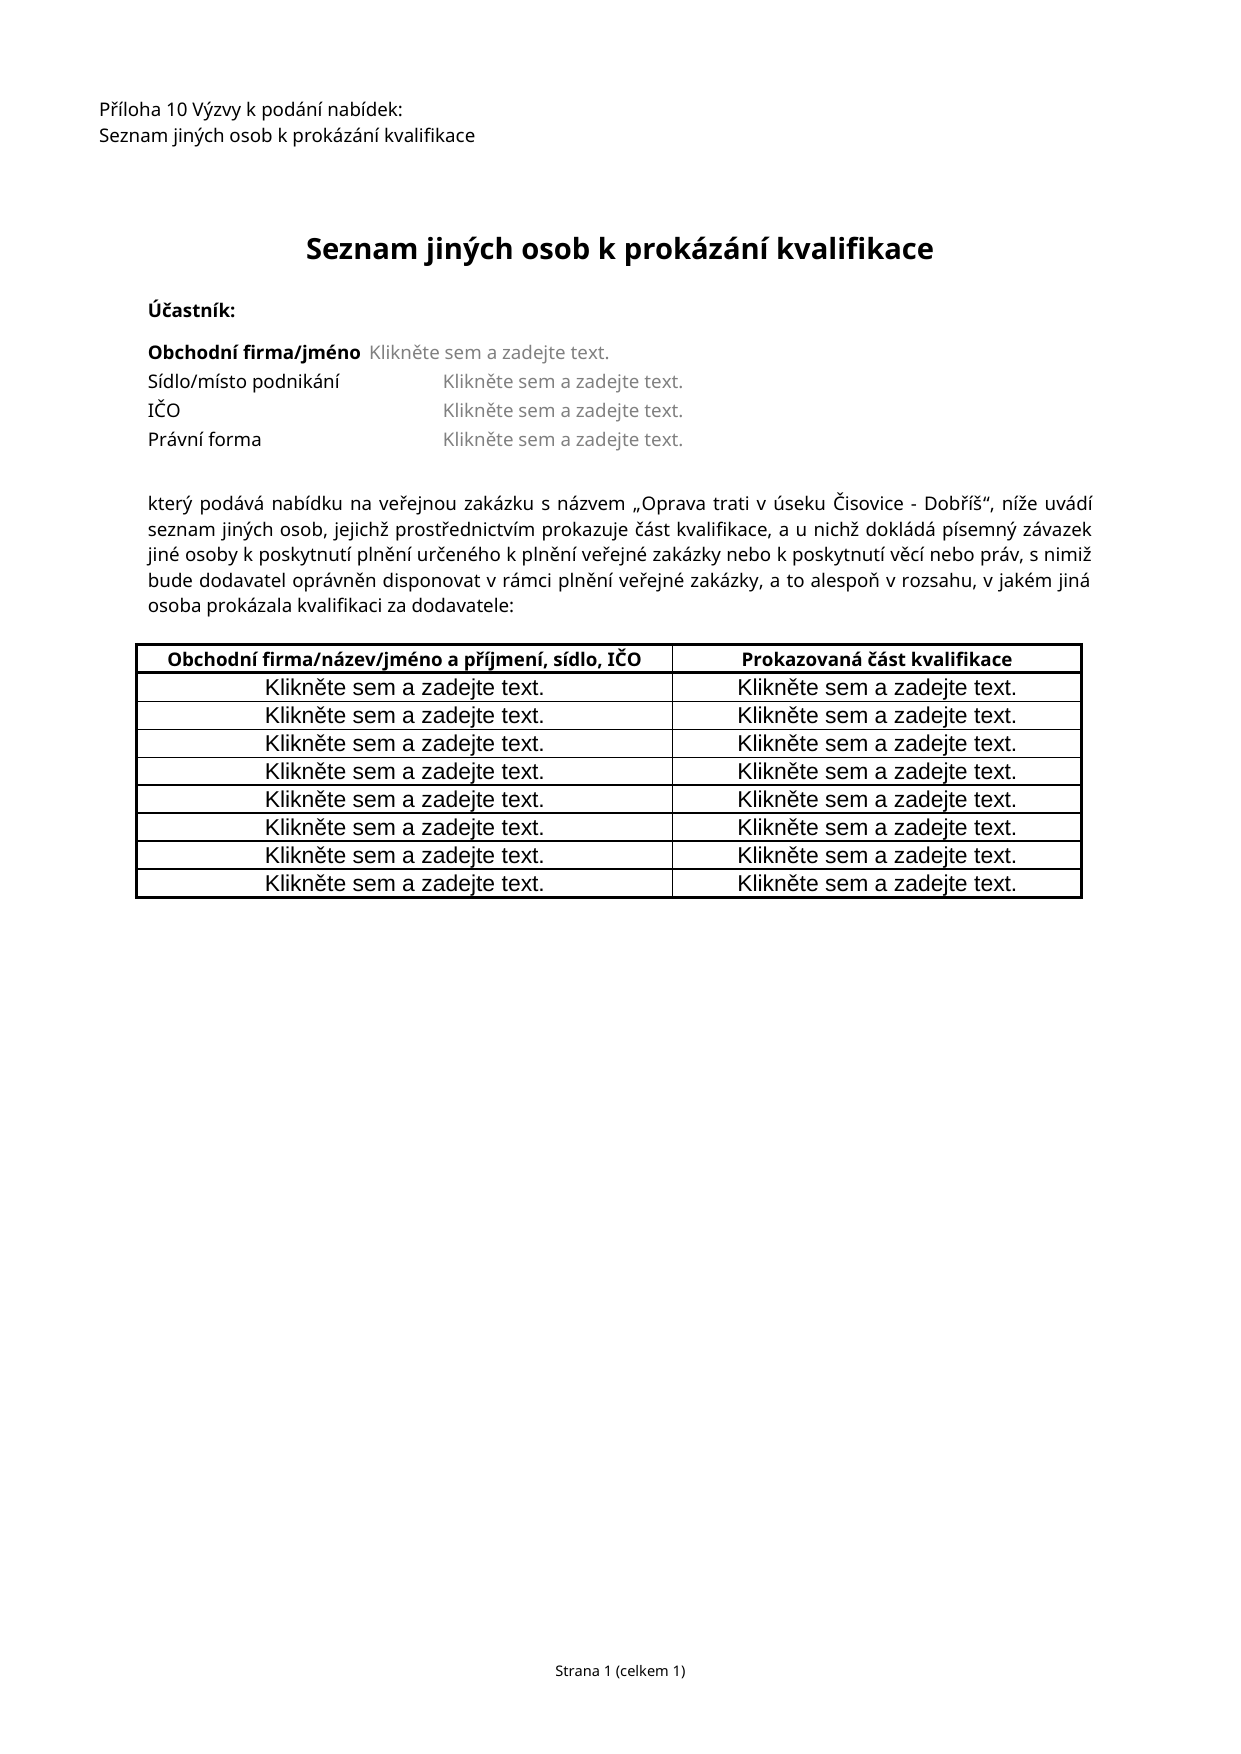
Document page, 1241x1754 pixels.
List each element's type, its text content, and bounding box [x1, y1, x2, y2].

table_header Obchodní firma/název/jméno a příjmení, sídlo, IČO [138, 646, 672, 671]
text který podává nabídku na veřejnou zakázku s názvem „Oprava trati v úseku Čisovice - Dobříš“, níže uvádí seznam jiných osob, jejichž prostřednictvím prokazuje část kvalifikace, a u nichž dokládá písemný závazek jiné osoby k poskytnutí plnění určeného k plnění veřejné zakázky nebo k poskytnutí věcí nebo práv, s nimiž bude dodavatel oprávněn disponovat v rámci plnění veřejné zakázky, a to alespoň v rozsahu, v jakém jiná osoba prokázala kvalifikaci za dodavatele: [148, 490, 1093, 618]
text IČO [148, 394, 1093, 423]
table_header Prokazovaná část kvalifikace [673, 646, 1080, 671]
text Účastník: [148, 293, 1093, 324]
title Seznam jiných osob k prokázání kvalifikace [148, 228, 1093, 268]
text Sídlo/místo podnikání [148, 365, 1093, 394]
text Obchodní firma/jméno [148, 336, 1093, 365]
text Právní forma [148, 423, 1093, 452]
